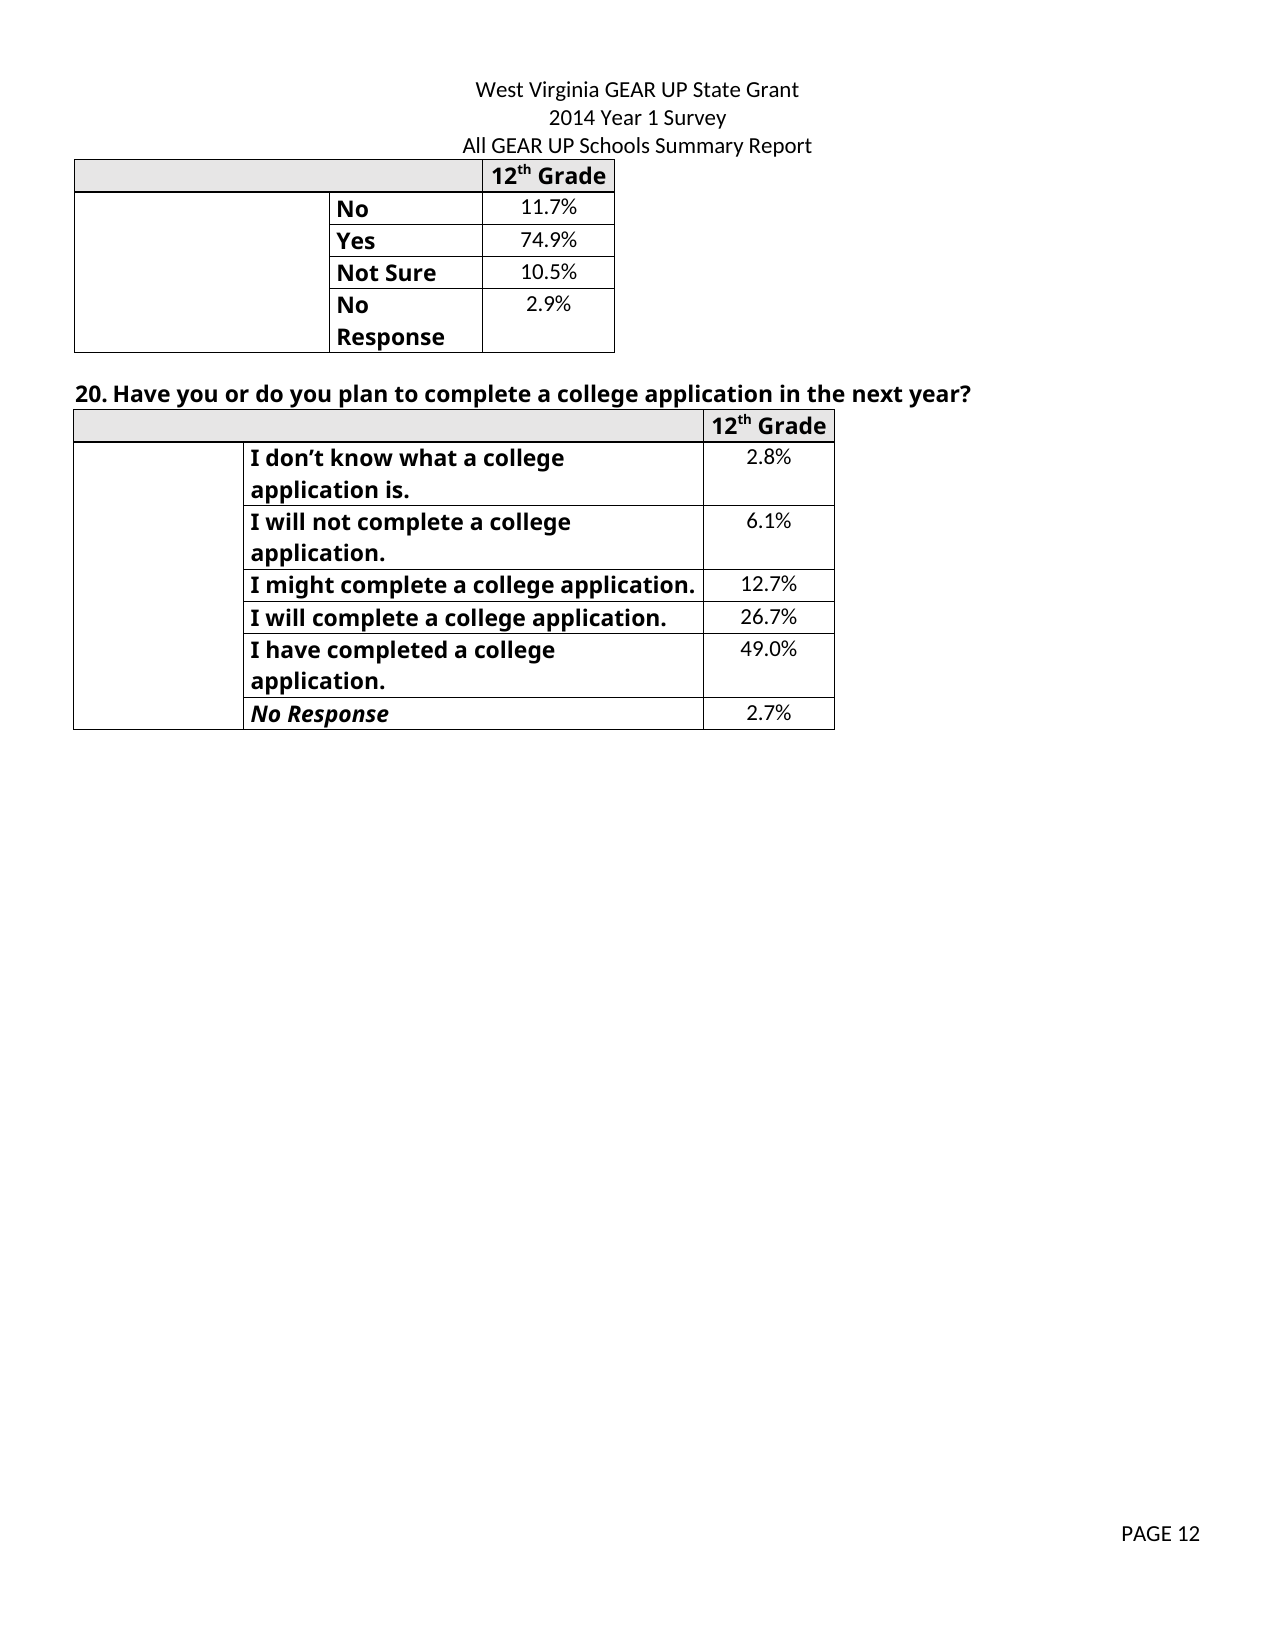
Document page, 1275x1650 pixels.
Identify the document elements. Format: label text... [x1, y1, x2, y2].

table_cell 2.8% [704, 443, 834, 505]
table_cell No [330, 193, 482, 224]
table_cell [74, 443, 243, 729]
table_cell 11.7% [483, 193, 614, 224]
table_cell 12.7% [704, 570, 834, 601]
table_cell I will not complete a college application. [244, 506, 703, 568]
table_header [74, 410, 703, 441]
table_cell 74.9% [483, 225, 614, 256]
table_cell 26.7% [704, 602, 834, 633]
table_cell 2.7% [704, 698, 834, 729]
list Have you or do you plan to complete a college application in the next year? [75, 378, 1200, 409]
table_header 12th Grade [483, 160, 614, 191]
table_cell Not Sure [330, 257, 482, 288]
table_cell [75, 193, 329, 352]
table_cell 2.9% [483, 289, 614, 352]
table_cell No Response [244, 698, 703, 729]
table_cell I have completed a college application. [244, 634, 703, 697]
table_cell No Response [330, 289, 482, 352]
table_cell I don’t know what a college application is. [244, 443, 703, 505]
table_cell 49.0% [704, 634, 834, 697]
table_cell 6.1% [704, 506, 834, 568]
table_cell Yes [330, 225, 482, 256]
table_cell I might complete a college application. [244, 570, 703, 601]
table_cell I will complete a college application. [244, 602, 703, 633]
table_header 12th Grade [704, 410, 834, 441]
table_cell 10.5% [483, 257, 614, 288]
table_header [75, 160, 482, 191]
